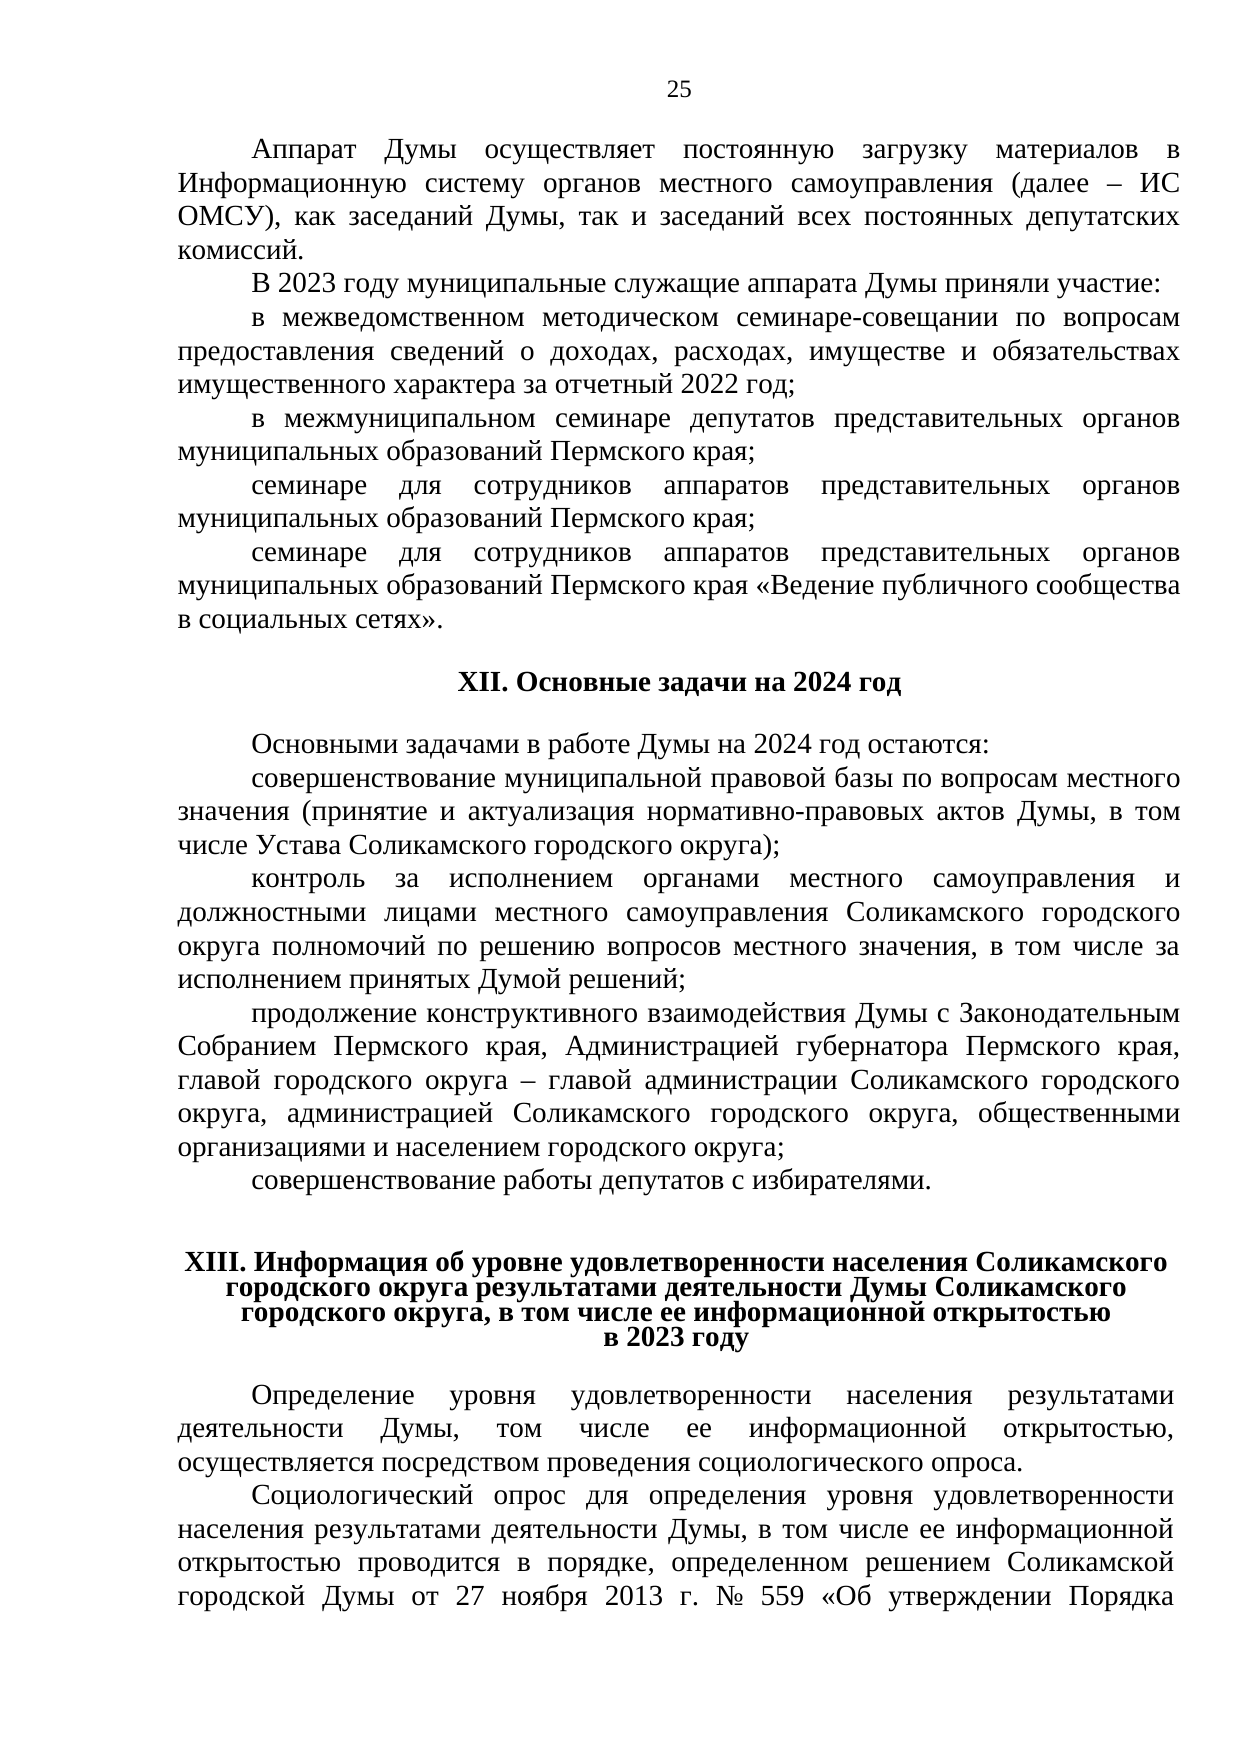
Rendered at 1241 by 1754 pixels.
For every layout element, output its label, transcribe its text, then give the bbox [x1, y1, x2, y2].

text в межведомственном методическом семинаре-совещании по вопросам предоставления сведений о доходах, расходах, имуществе и обязательствах имущественного характера за отчетный 2022 год; [177, 299, 1181, 400]
text семинаре для сотрудников аппаратов представительных органов муниципальных образований Пермского края «Ведение публичного сообщества в социальных сетях». [177, 534, 1181, 634]
text В 2023 году муниципальные служащие аппарата Думы приняли участие: [177, 266, 1181, 299]
text Определение уровня удовлетворенности населения результатами деятельности Думы, том числе ее информационной открытостью, осуществляется посредством проведения социологического опроса. [177, 1377, 1175, 1477]
text контроль за исполнением органами местного самоуправления и должностными лицами местного самоуправления Соликамского городского округа полномочий по решению вопросов местного значения, в том числе за исполнением принятых Думой решений; [177, 861, 1181, 995]
text совершенствование работы депутатов с избирателями. [177, 1162, 1181, 1196]
text в 2023 году [177, 1327, 1175, 1352]
text совершенствование муниципальной правовой базы по вопросам местного значения (принятие и актуализация нормативно-правовых актов Думы, в том числе Устава Соликамского городского округа); [177, 760, 1181, 861]
text Аппарат Думы осуществляет постоянную загрузку материалов в Информационную систему органов местного самоуправления (далее – ИС ОМСУ), как заседаний Думы, так и заседаний всех постоянных депутатских комиссий. [177, 131, 1181, 266]
text продолжение конструктивного взаимодействия Думы с Законодательным Собранием Пермского края, Администрацией губернатора Пермского края, главой городского округа – главой администрации Соликамского городского округа, администрацией Соликамского городского округа, общественными организациями и населением городского округа; [177, 995, 1181, 1162]
text семинаре для сотрудников аппаратов представительных органов муниципальных образований Пермского края; [177, 467, 1181, 534]
text в межмуниципальном семинаре депутатов представительных органов муниципальных образований Пермского края; [177, 400, 1181, 467]
text XII. Основные задачи на 2024 год [177, 664, 1181, 697]
text XIII. Информация об уровне удовлетворенности населения Соликамского городского округа результатами деятельности Думы Соликамского городского округа, в том числе ее информационной открытостью [177, 1252, 1175, 1327]
text Основными задачами в работе Думы на 2024 год остаются: [177, 726, 1181, 760]
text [177, 1477, 1175, 1612]
